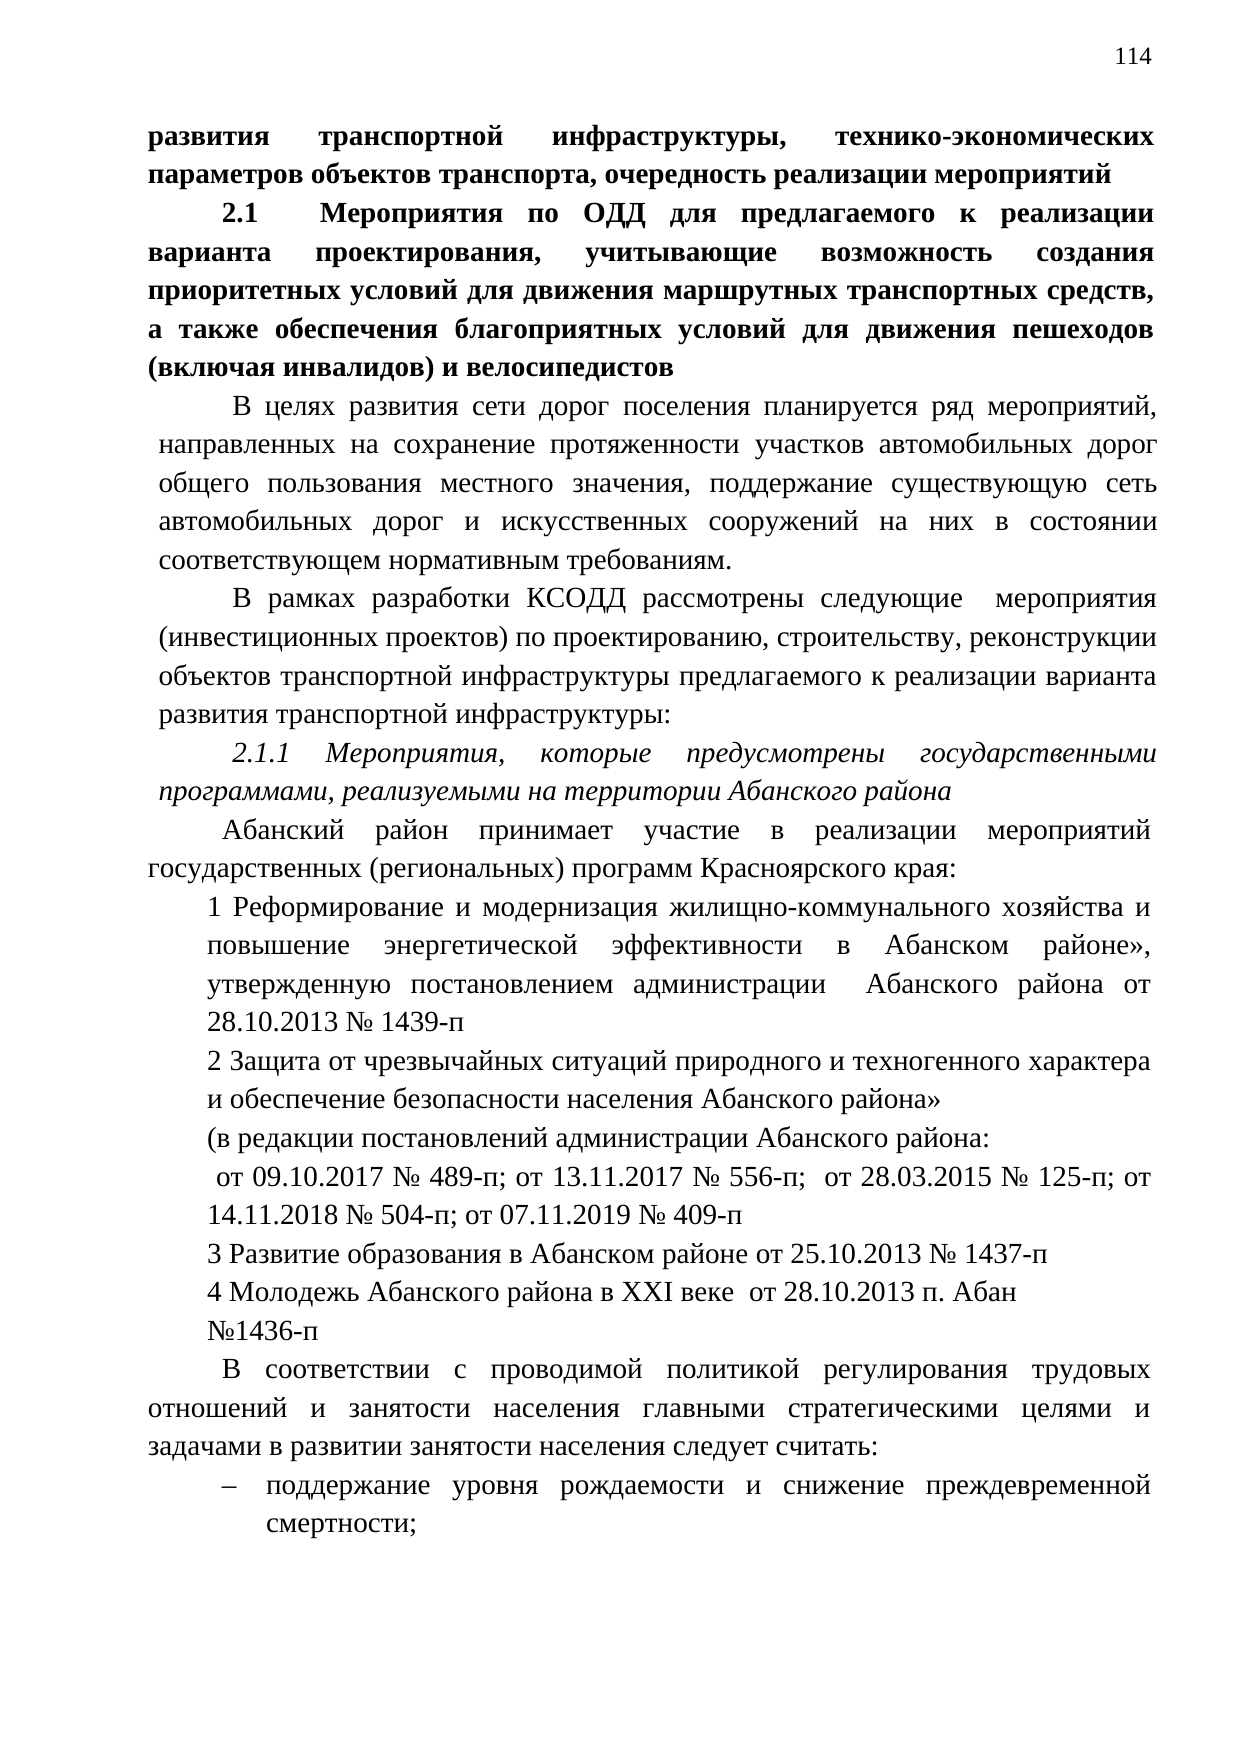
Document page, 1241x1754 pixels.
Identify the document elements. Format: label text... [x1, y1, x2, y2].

text 2.1.1 Мероприятия, которые предусмотрены государственными программами, реализуемыми на территории Абанского района [158, 735, 1157, 807]
text В соответствии с проводимой политикой регулирования трудовых отношений и занятости населения главными стратегическими целями и задачами в развитии занятости населения следует считать: [148, 1351, 1152, 1462]
text В рамках разработки КСОДД рассмотрены следующие мероприятия (инвестиционных проектов) по проектированию, строительству, реконструкции объектов транспортной инфраструктуры предлагаемого к реализации варианта развития транспортной инфраструктуры: [158, 581, 1157, 730]
text 2 Защита от чрезвычайных ситуаций природного и техногенного характера и обеспечение безопасности населения Абанского района» [207, 1043, 1152, 1115]
text от 09.10.2017 № 489-п; от 13.11.2017 № 556-п; от 28.03.2015 № 125-п; от 14.11.2018 № 504-п; от 07.11.2019 № 409-п [207, 1159, 1152, 1231]
list поддержание уровня рождаемости и снижение преждевременной смертности; [222, 1467, 1152, 1539]
text 1 Реформирование и модернизация жилищно-коммунального хозяйства и повышение энергетической эффективности в Абанском районе», утвержденную постановлением администрации Абанского района от 28.10.2013 № 1439-п [207, 889, 1152, 1038]
text №1436-п [148, 1313, 1152, 1346]
text В целях развития сети дорог поселения планируется ряд мероприятий, направленных на сохранение протяженности участков автомобильных дорог общего пользования местного значения, поддержание существующую сеть автомобильных дорог и искусственных сооружений на них в состоянии соответствующем нормативным требованиям. [158, 388, 1157, 576]
text Абанский район принимает участие в реализации мероприятий государственных (региональных) программ Красноярского края: [148, 812, 1152, 884]
text 4 Молодежь Абанского района в XXI веке от 28.10.2013 п. Абан [148, 1274, 1152, 1308]
text (в редакции постановлений администрации Абанского района: [207, 1120, 1152, 1154]
list Мероприятия по ОДД для предлагаемого к реализации варианта проектирования, учитывающие возможность создания приоритетных условий для движения маршрутных транспортных средств, а также обеспечения благоприятных условий для движения пешеходов (включая инвалидов) и велосипедистов [148, 195, 1155, 383]
text 3 Развитие образования в Абанском районе от 25.10.2013 № 1437-п [148, 1236, 1152, 1269]
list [148, 118, 1155, 190]
